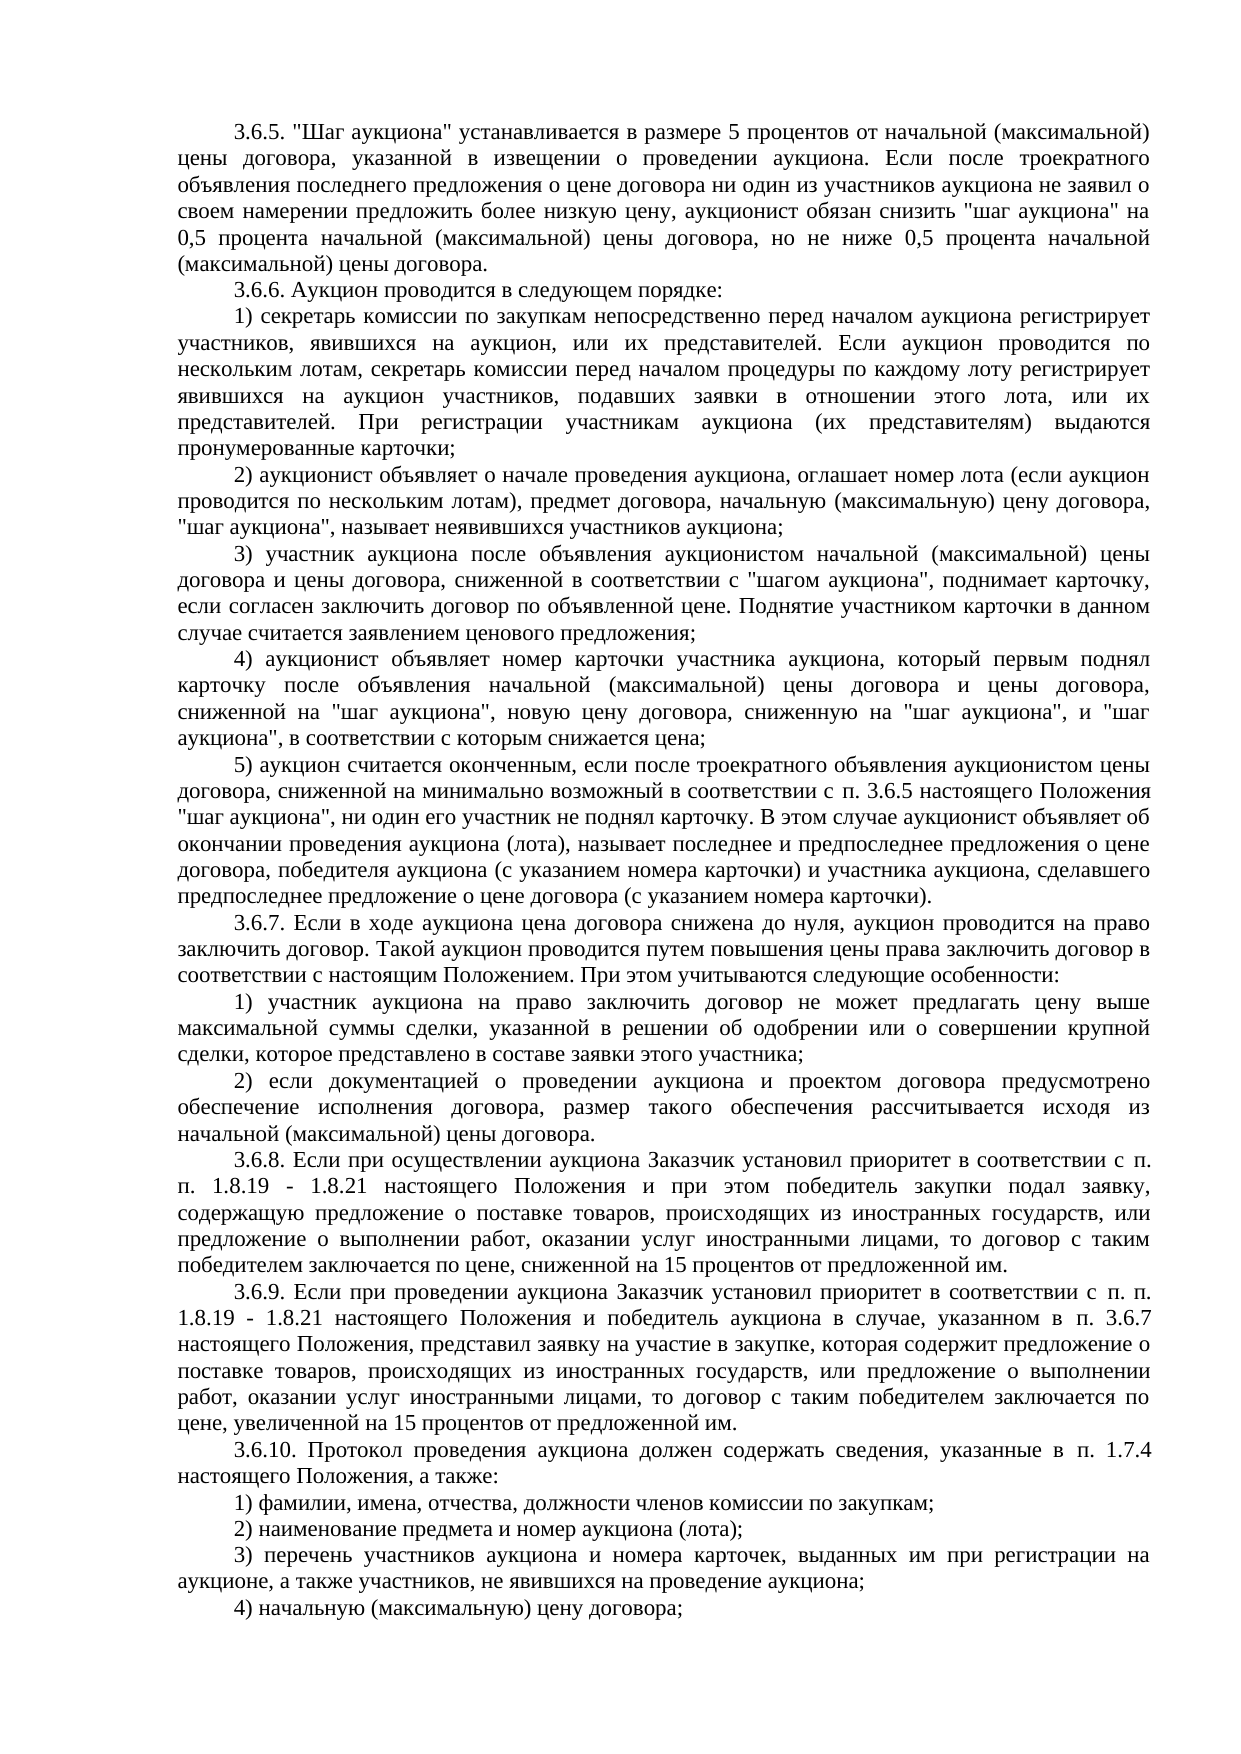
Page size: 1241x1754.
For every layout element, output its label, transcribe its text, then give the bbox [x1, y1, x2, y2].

text 3) участник аукциона после объявления аукционистом начальной (максимальной) цены договора и цены договора, сниженной в соответствии с "шагом аукциона", поднимает карточку, если согласен заключить договор по объявленной цене. Поднятие участником карточки в данном случае считается заявлением ценового предложения; [177, 540, 1152, 645]
text 2) наименование предмета и номер аукциона (лота); [177, 1515, 1152, 1541]
text 1) секретарь комиссии по закупкам непосредственно перед началом аукциона регистрирует участников, явившихся на аукцион, или их представителей. Если аукцион проводится по нескольким лотам, секретарь комиссии перед началом процедуры по каждому лоту регистрирует явившихся на аукцион участников, подавших заявки в отношении этого лота, или их представителей. При регистрации участникам аукциона (их представителям) выдаются пронумерованные карточки; [177, 303, 1152, 461]
text 4) аукционист объявляет номер карточки участника аукциона, который первым поднял карточку после объявления начальной (максимальной) цены договора и цены договора, сниженной на "шаг аукциона", новую цену договора, сниженную на "шаг аукциона", и "шаг аукциона", в соответствии с которым снижается цена; [177, 645, 1152, 751]
text 1) участник аукциона на право заключить договор не может предлагать цену выше максимальной суммы сделки, указанной в решении об одобрении или о совершении крупной сделки, которое представлено в составе заявки этого участника; [177, 988, 1152, 1067]
text 3.6.5. "Шаг аукциона" устанавливается в размере 5 процентов от начальной (максимальной) цены договора, указанной в извещении о проведении аукциона. Если после троекратного объявления последнего предложения о цене договора ни один из участников аукциона не заявил о своем намерении предложить более низкую цену, аукционист обязан снизить "шаг аукциона" на 0,5 процента начальной (максимальной) цены договора, но не ниже 0,5 процента начальной (максимальной) цены договора. [177, 118, 1152, 276]
text 3.6.9. Если при проведении аукциона Заказчик установил приоритет в соответствии с п. п. 1.8.19 - 1.8.21 настоящего Положения и победитель аукциона в случае, указанном в п. 3.6.7 настоящего Положения, представил заявку на участие в закупке, которая содержит предложение о поставке товаров, происходящих из иностранных государств, или предложение о выполнении работ, оказании услуг иностранными лицами, то договор с таким победителем заключается по цене, увеличенной на 15 процентов от предложенной им. [177, 1278, 1152, 1436]
text 3.6.8. Если при осуществлении аукциона Заказчик установил приоритет в соответствии с п. п. 1.8.19 - 1.8.21 настоящего Положения и при этом победитель закупки подал заявку, содержащую предложение о поставке товаров, происходящих из иностранных государств, или предложение о выполнении работ, оказании услуг иностранными лицами, то договор с таким победителем заключается по цене, сниженной на 15 процентов от предложенной им. [177, 1146, 1152, 1278]
text 3.6.10. Протокол проведения аукциона должен содержать сведения, указанные в п. 1.7.4 настоящего Положения, а также: [177, 1436, 1152, 1488]
text 4) начальную (максимальную) цену договора; [177, 1594, 1152, 1620]
text 3.6.6. Аукцион проводится в следующем порядке: [177, 276, 1152, 303]
text 5) аукцион считается оконченным, если после троекратного объявления аукционистом цены договора, сниженной на минимально возможный в соответствии с п. 3.6.5 настоящего Положения "шаг аукциона", ни один его участник не поднял карточку. В этом случае аукционист объявляет об окончании проведения аукциона (лота), называет последнее и предпоследнее предложения о цене договора, победителя аукциона (с указанием номера карточки) и участника аукциона, сделавшего предпоследнее предложение о цене договора (с указанием номера карточки). [177, 751, 1152, 909]
text 1) фамилии, имена, отчества, должности членов комиссии по закупкам; [177, 1488, 1152, 1515]
text 2) если документацией о проведении аукциона и проектом договора предусмотрено обеспечение исполнения договора, размер такого обеспечения рассчитывается исходя из начальной (максимальной) цены договора. [177, 1067, 1152, 1146]
text 3.6.7. Если в ходе аукциона цена договора снижена до нуля, аукцион проводится на право заключить договор. Такой аукцион проводится путем повышения цены права заключить договор в соответствии с настоящим Положением. При этом учитываются следующие особенности: [177, 909, 1152, 988]
text 3) перечень участников аукциона и номера карточек, выданных им при регистрации на аукционе, а также участников, не явившихся на проведение аукциона; [177, 1541, 1152, 1594]
text 2) аукционист объявляет о начале проведения аукциона, оглашает номер лота (если аукцион проводится по нескольким лотам), предмет договора, начальную (максимальную) цену договора, "шаг аукциона", называет неявившихся участников аукциона; [177, 461, 1152, 540]
